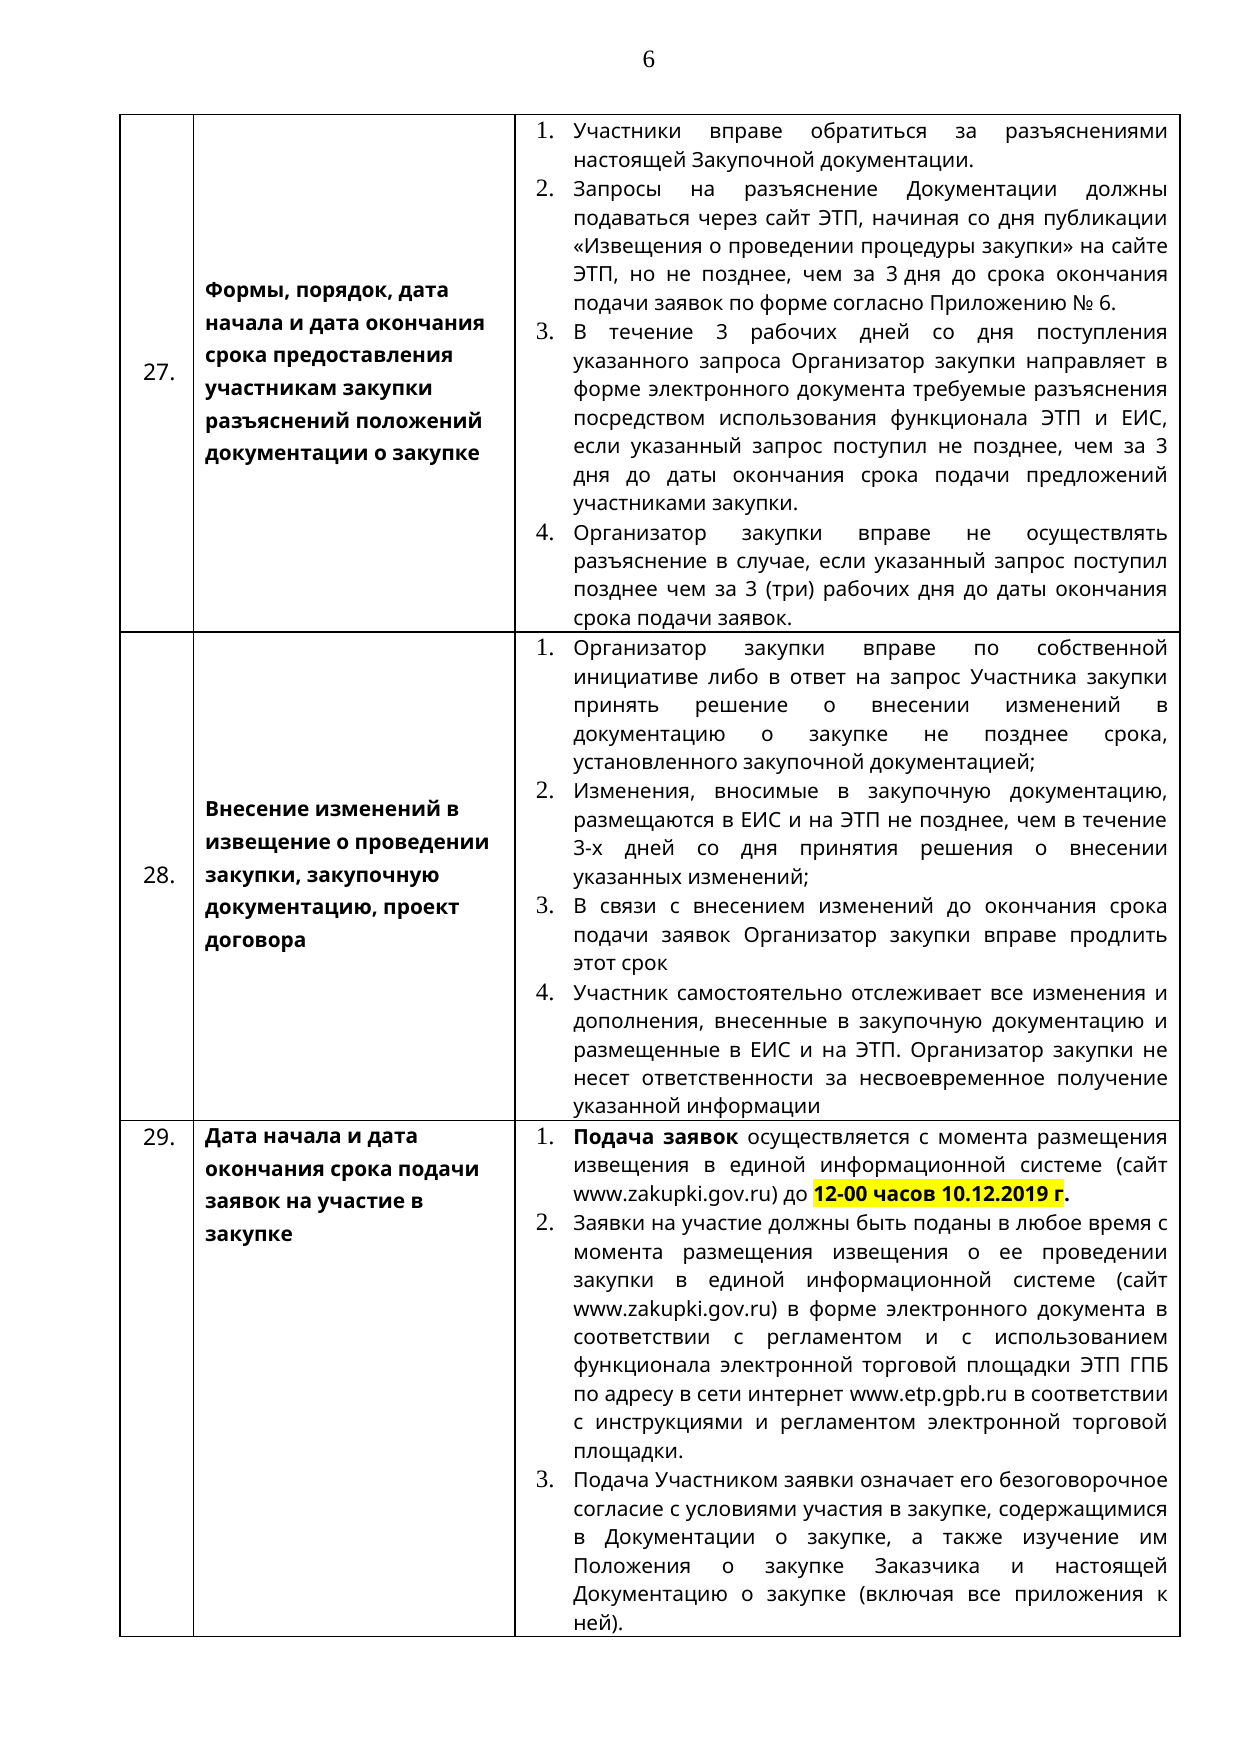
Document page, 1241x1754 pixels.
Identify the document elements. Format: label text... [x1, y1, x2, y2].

table_cell [121, 633, 193, 1120]
table_cell Внесение изменений в извещение о проведении закупки, закупочную документацию, проект договора [194, 633, 514, 1120]
table_cell Организатор закупки вправе по собственной инициативе либо в ответ на запрос Участника закупки принять решение о внесении изменений в документацию о закупке не позднее срока, установленного закупочной документацией; Изменения, вносимые в закупочную документацию, размещаются в ЕИС и на ЭТП не позднее, чем в течение 3-х дней со дня принятия решения о внесении указанных изменений; В связи с внесением изменений до окончания срока подачи заявок Организатор закупки вправе продлить этот срок Участник самостоятельно отслеживает все изменения и дополнения, внесенные в закупочную документацию и размещенные в ЕИС и на ЭТП. Организатор закупки не несет ответственности за несвоевременное получение указанной информации [516, 633, 1179, 1120]
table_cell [516, 1121, 1179, 1636]
table_cell [121, 115, 193, 631]
table_cell [121, 1121, 193, 1636]
table_cell Формы, порядок, дата начала и дата окончания срока предоставления участникам закупки разъяснений положений документации о закупке [194, 115, 514, 631]
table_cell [194, 1121, 514, 1636]
table_cell Участники вправе обратиться за разъяснениями настоящей Закупочной документации. Запросы на разъяснение Документации должны подаваться через сайт ЭТП, начиная со дня публикации «Извещения о проведении процедуры закупки» на сайте ЭТП, но не позднее, чем за 3 дня до срока окончания подачи заявок по форме согласно Приложению № 6. В течение 3 рабочих дней со дня поступления указанного запроса Организатор закупки направляет в форме электронного документа требуемые разъяснения посредством использования функционала ЭТП и ЕИС, если указанный запрос поступил не позднее, чем за 3 дня до даты окончания срока подачи предложений участниками закупки. Организатор закупки вправе не осуществлять разъяснение в случае, если указанный запрос поступил позднее чем за 3 (три) рабочих дня до даты окончания срока подачи заявок. [516, 115, 1179, 631]
